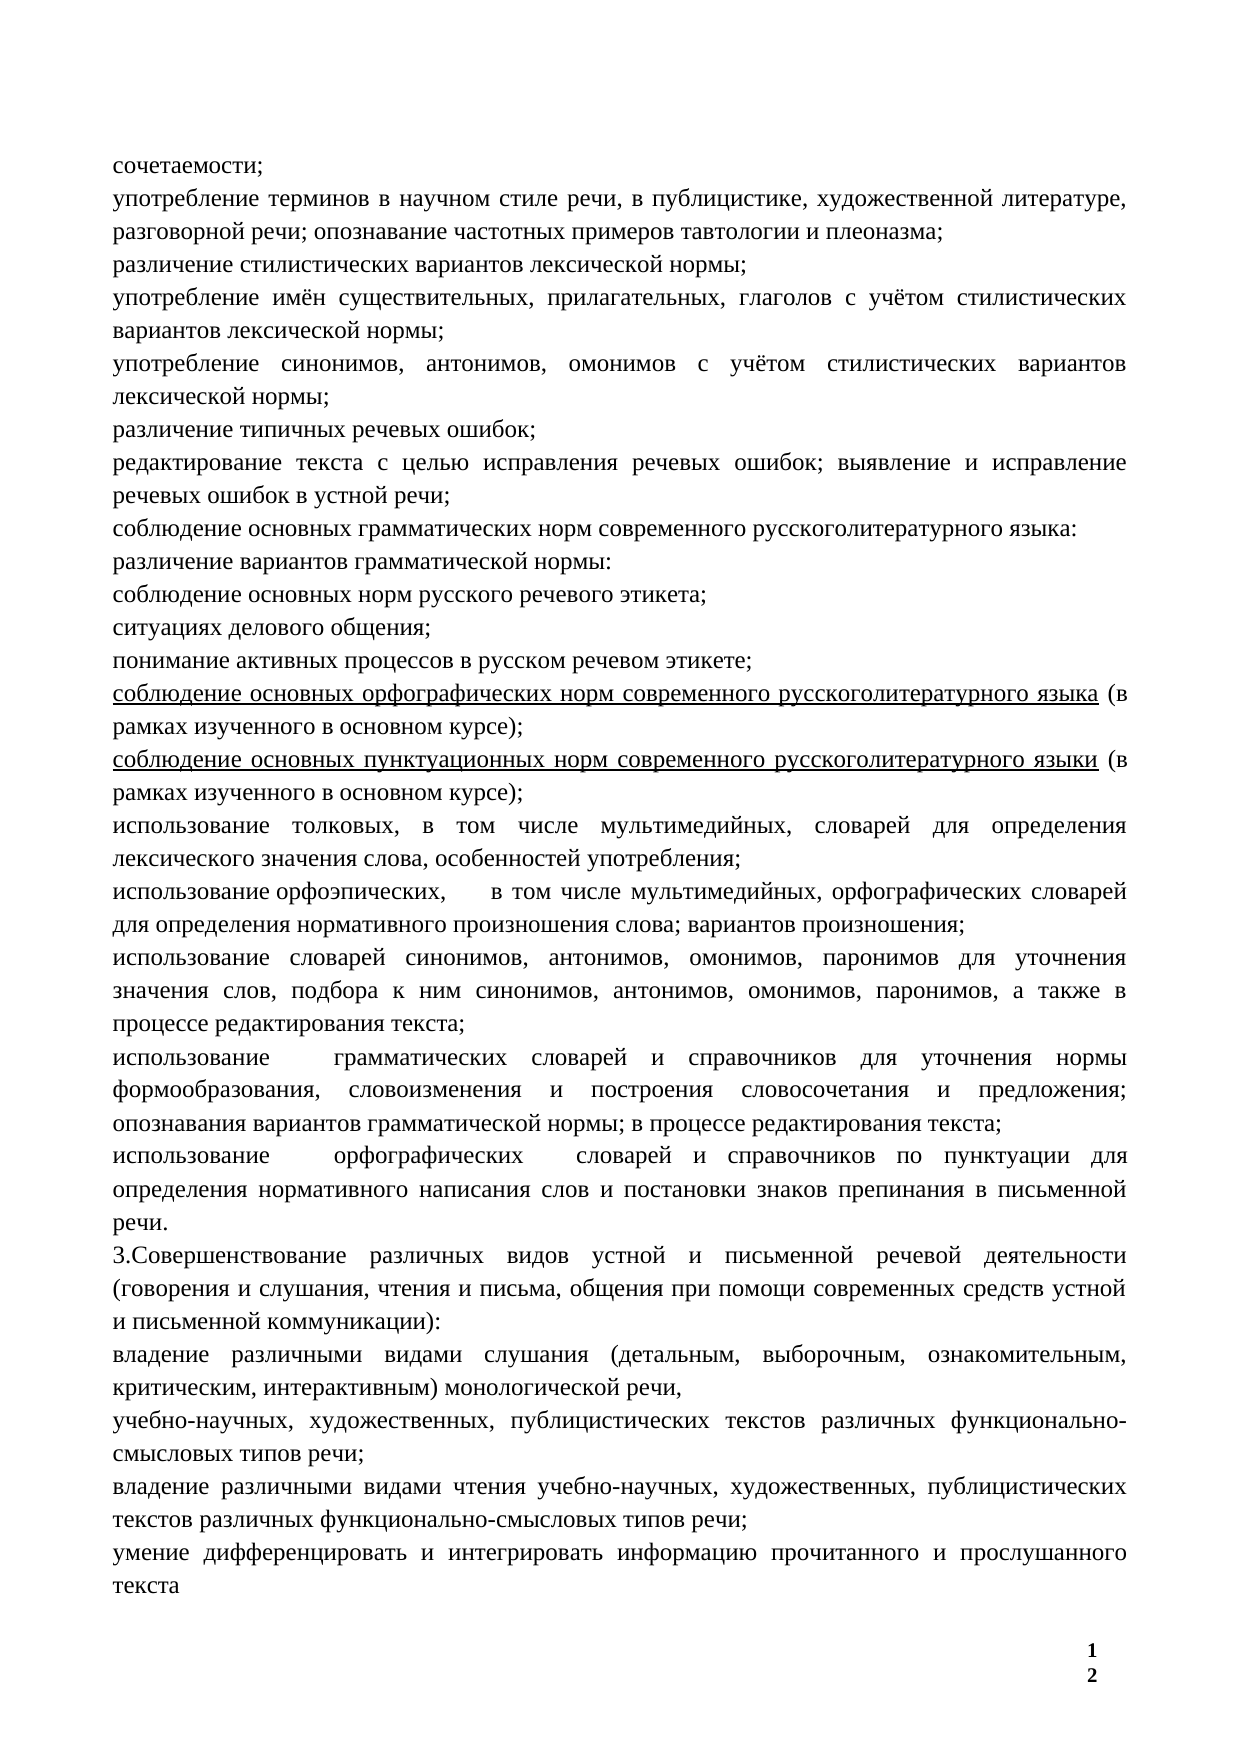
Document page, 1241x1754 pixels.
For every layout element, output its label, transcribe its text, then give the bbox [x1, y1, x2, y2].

text использование орфографических словарей и справочников по пунктуации для определения нормативного написания слов и постановки знаков препинания в письменной речи. [112, 1141, 1128, 1235]
text различение стилистических вариантов лексической нормы; [112, 249, 1128, 278]
text употребление имён существительных, прилагательных, глаголов с учётом стилистических вариантов лексической нормы; [112, 282, 1128, 344]
text 3.Совершенствование различных видов устной и письменной речевой деятельности (говорения и слушания, чтения и письма, общения при помощи современных средств устной и письменной коммуникации): [112, 1240, 1128, 1334]
text ситуациях делового общения; [112, 612, 1128, 641]
text владение различными видами чтения учебно-научных, художественных, публицистических текстов различных функционально-смысловых типов речи; [112, 1471, 1128, 1533]
text использование толковых, в том числе мультимедийных, словарей для определения лексического значения слова, особенностей употребления; [112, 810, 1128, 872]
text соблюдение основных пунктуационных норм современного русскоголитературного языки (в рамках изученного в основном курсе); [112, 744, 1128, 806]
text соблюдение основных грамматических норм современного русскоголитературного языка: [112, 513, 1128, 542]
text умение дифференцировать и интегрировать информацию прочитанного и прослушанного текста [112, 1537, 1128, 1599]
text употребление терминов в научном стиле речи, в публицистике, художественной литературе, разговорной речи; опознавание частотных примеров тавтологии и плеоназма; [112, 183, 1128, 245]
text использование словарей синонимов, антонимов, омонимов, паронимов для уточнения значения слов, подбора к ним синонимов, антонимов, омонимов, паронимов, а также в процессе редактирования текста; [112, 942, 1128, 1037]
text использование грамматических словарей и справочников для уточнения нормы формообразования, словоизменения и построения словосочетания и предложения; опознавания вариантов грамматической нормы; в процессе редактирования текста; [112, 1042, 1128, 1136]
text понимание активных процессов в русском речевом этикете; [112, 645, 1128, 674]
text соблюдение основных орфографических норм современного русскоголитературного языка (в рамках изученного в основном курсе); [112, 678, 1128, 740]
text владение различными видами слушания (детальным, выборочным, ознакомительным, критическим, интерактивным) монологической речи, [112, 1339, 1128, 1401]
text различение вариантов грамматической нормы: [112, 546, 1128, 575]
text использование орфоэпических, в том числе мультимедийных, орфографических словарей для определения нормативного произношения слова; вариантов произношения; [112, 876, 1128, 938]
text различение типичных речевых ошибок; [112, 414, 1128, 443]
text употребление синонимов, антонимов, омонимов с учётом стилистических вариантов лексической нормы; [112, 348, 1128, 410]
text соблюдение основных норм русского речевого этикета; [112, 579, 1128, 608]
text учебно-научных, художественных, публицистических текстов различных функционально-смысловых типов речи; [112, 1405, 1128, 1467]
text редактирование текста с целью исправления речевых ошибок; выявление и исправление речевых ошибок в устной речи; [112, 447, 1128, 509]
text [112, 150, 1128, 179]
